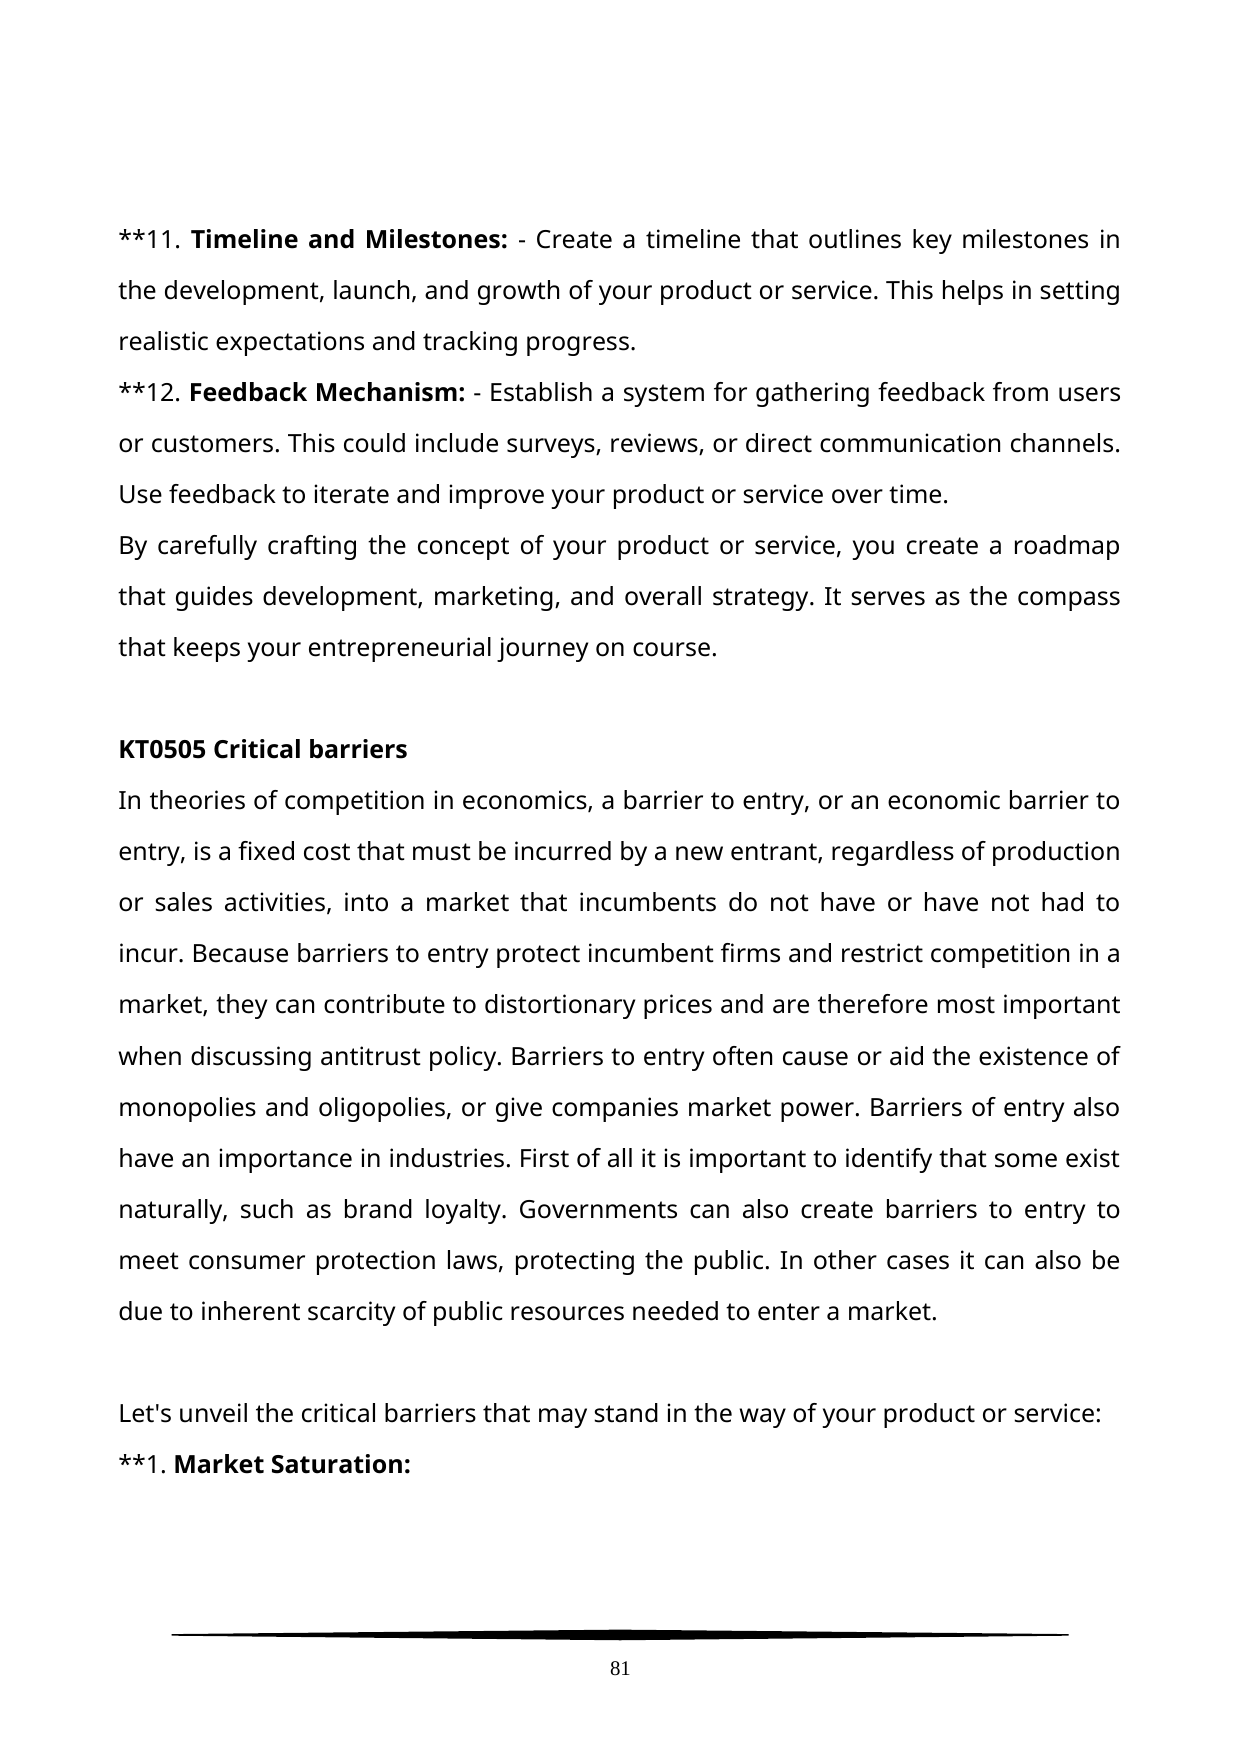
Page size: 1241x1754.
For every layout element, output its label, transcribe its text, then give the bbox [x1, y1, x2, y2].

text **11. Timeline and Milestones: - Create a timeline that outlines key milestones in the development, launch, and growth of your product or service. This helps in setting realistic expectations and tracking progress. [118, 222, 1122, 358]
text **12. Feedback Mechanism: - Establish a system for gathering feedback from users or customers. This could include surveys, reviews, or direct communication channels. Use feedback to iterate and improve your product or service over time. [118, 375, 1122, 511]
text **1. Market Saturation: [118, 1447, 1122, 1481]
text Let's unveil the critical barriers that may stand in the way of your product or service: [118, 1396, 1122, 1429]
text In theories of competition in economics, a barrier to entry, or an economic barrier to entry, is a fixed cost that must be incurred by a new entrant, regardless of production or sales activities, into a market that incumbents do not have or have not had to incur. Because barriers to entry protect incumbent firms and restrict competition in a market, they can contribute to distortionary prices and are therefore most important when discussing antitrust policy. Barriers to entry often cause or aid the existence of monopolies and oligopolies, or give companies market power. Barriers of entry also have an importance in industries. First of all it is important to identify that some exist naturally, such as brand loyalty. Governments can also create barriers to entry to meet consumer protection laws, protecting the public. In other cases it can also be due to inherent scarcity of public resources needed to enter a market. [118, 783, 1122, 1327]
text By carefully crafting the concept of your product or service, you create a roadmap that guides development, marketing, and overall strategy. It serves as the compass that keeps your entrepreneurial journey on course. [118, 528, 1122, 664]
text KT0505 Critical barriers [118, 732, 1122, 766]
